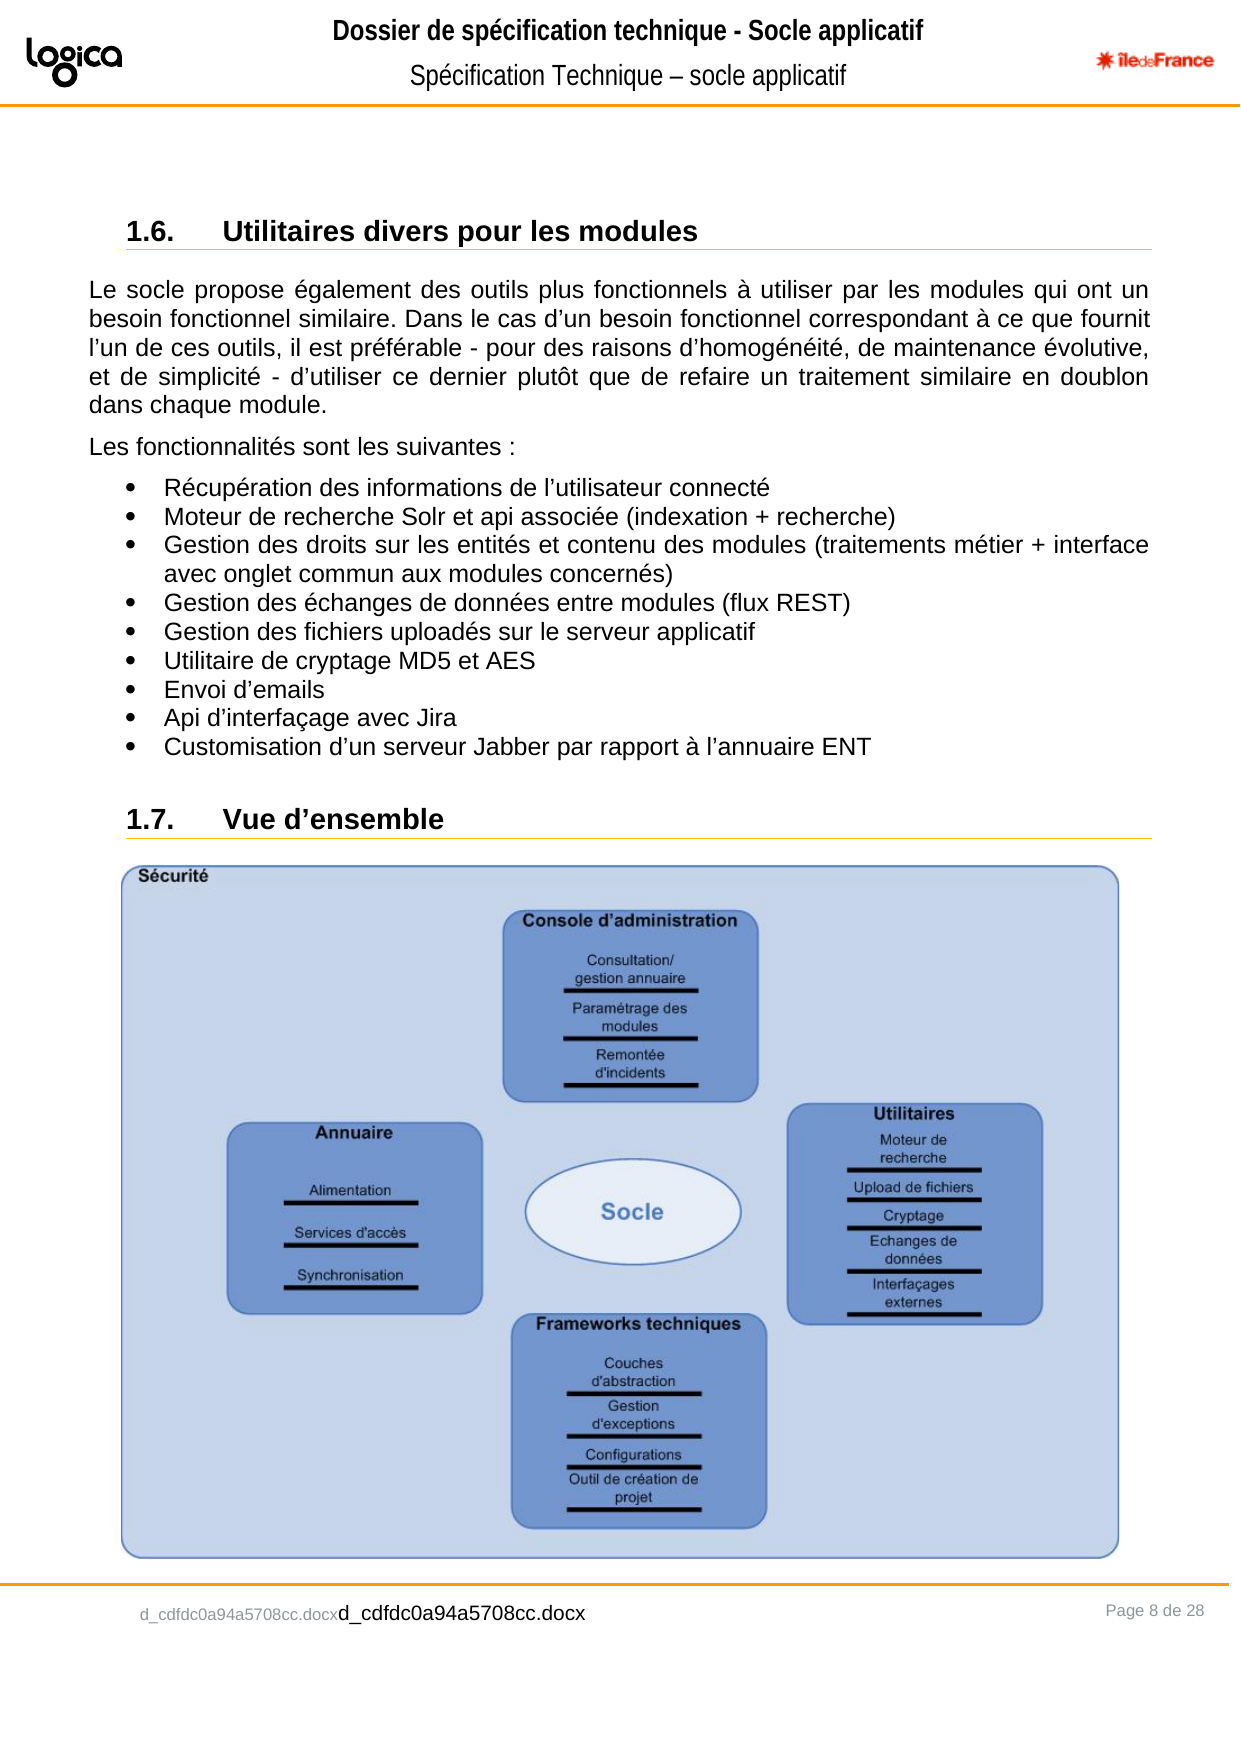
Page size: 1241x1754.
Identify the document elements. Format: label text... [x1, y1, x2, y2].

list Utilitaire de cryptage MD5 et AES [126, 646, 1152, 674]
list Gestion des fichiers uploadés sur le serveur applicatif [126, 617, 1152, 646]
list Récupération des informations de l’utilisateur connecté [126, 473, 1152, 502]
picture [121, 864, 1120, 1559]
subtitle Utilitaires divers pour les modules [126, 213, 1152, 249]
picture [1087, 40, 1224, 80]
subtitle Vue d’ensemble [126, 802, 1152, 838]
text Le socle propose également des outils plus fonctionnels à utiliser par les modules qui ont un besoin fonctionnel similaire. Dans le cas d’un besoin fonctionnel correspondant à ce que fournit l’un de ces outils, il est préférable - pour des raisons d’homogénéité, de maintenance évolutive, et de simplicité - d’utiliser ce dernier plutôt que de refaire un traitement similaire en doublon dans chaque module. [89, 275, 1152, 419]
text Les fonctionnalités sont les suivantes : [89, 431, 1152, 460]
list Gestion des droits sur les entités et contenu des modules (traitements métier + interface avec onglet commun aux modules concernés) [126, 530, 1152, 588]
list Envoi d’emails [126, 674, 1152, 703]
list Customisation d’un serveur Jabber par rapport à l’annuaire ENT [126, 732, 1152, 761]
list Gestion des échanges de données entre modules (flux REST) [126, 588, 1152, 617]
list Api d’interfaçage avec Jira [126, 703, 1152, 732]
list Moteur de recherche Solr et api associée (indexation + recherche) [126, 502, 1152, 530]
